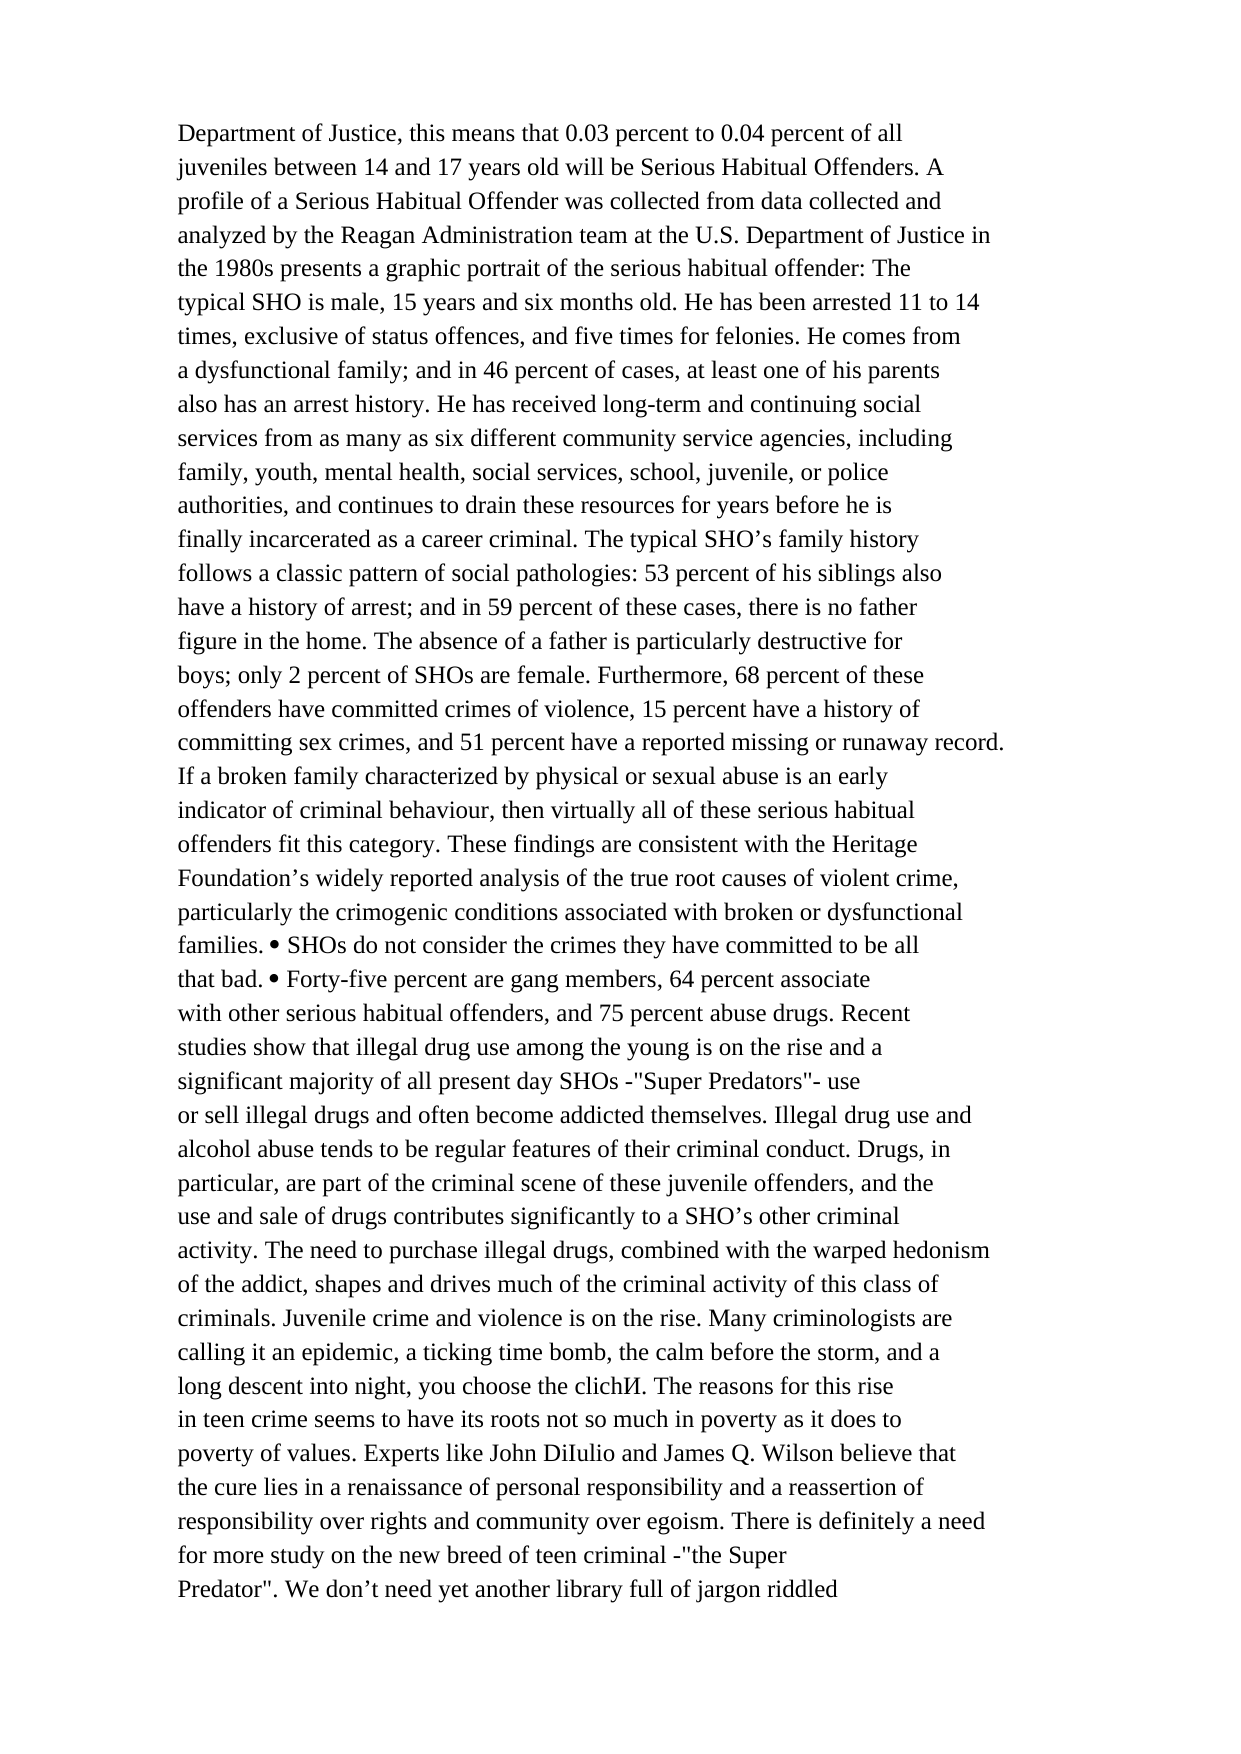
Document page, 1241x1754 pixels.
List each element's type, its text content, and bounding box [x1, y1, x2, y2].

text also has an arrest history. He has received long-term and continuing social [177, 389, 1152, 418]
text that bad. Forty-five percent are gang members, 64 percent associate [177, 964, 1152, 993]
text boys; only 2 percent of SHOs are female. Furthermore, 68 percent of these [177, 660, 1152, 688]
text times, exclusive of status offences, and five times for felonies. He comes from [177, 321, 1152, 350]
text services from as many as six different community service agencies, including [177, 423, 1152, 452]
text with other serious habitual offenders, and 75 percent abuse drugs. Recent [177, 998, 1152, 1027]
text or sell illegal drugs and often become addicted themselves. Illegal drug use and [177, 1100, 1152, 1129]
text family, youth, mental health, social services, school, juvenile, or police [177, 457, 1152, 485]
text long descent into night, you choose the clichИ. The reasons for this rise [177, 1371, 1152, 1399]
text in teen crime seems to have its roots not so much in poverty as it does to [177, 1404, 1152, 1433]
text alcohol abuse tends to be regular features of their criminal conduct. Drugs, in [177, 1134, 1152, 1162]
text use and sale of drugs contributes significantly to a SHO’s other criminal [177, 1201, 1152, 1230]
text profile of a Serious Habitual Offender was collected from data collected and [177, 186, 1152, 214]
text significant majority of all present day SHOs -"Super Predators"- use [177, 1066, 1152, 1095]
text juveniles between 14 and 17 years old will be Serious Habitual Offenders. A [177, 152, 1152, 181]
text calling it an epidemic, a ticking time bomb, the calm before the storm, and a [177, 1337, 1152, 1366]
text particular, are part of the criminal scene of these juvenile offenders, and the [177, 1168, 1152, 1196]
text typical SHO is male, 15 years and six months old. He has been arrested 11 to 14 [177, 287, 1152, 316]
text have a history of arrest; and in 59 percent of these cases, there is no father [177, 592, 1152, 621]
text finally incarcerated as a career criminal. The typical SHO’s family history [177, 524, 1152, 553]
text follows a classic pattern of social pathologies: 53 percent of his siblings also [177, 558, 1152, 587]
text committing sex crimes, and 51 percent have a reported missing or runaway record. [177, 727, 1152, 756]
text figure in the home. The absence of a father is particularly destructive for [177, 626, 1152, 655]
text particularly the crimogenic conditions associated with broken or dysfunctional [177, 897, 1152, 926]
text Department of Justice, this means that 0.03 percent to 0.04 percent of all [177, 118, 1152, 147]
text responsibility over rights and community over egoism. There is definitely a need [177, 1506, 1152, 1535]
text activity. The need to purchase illegal drugs, combined with the warped hedonism [177, 1235, 1152, 1264]
text a dysfunctional family; and in 46 percent of cases, at least one of his parents [177, 355, 1152, 384]
text poverty of values. Experts like John DiIulio and James Q. Wilson believe that [177, 1438, 1152, 1467]
text If a broken family characterized by physical or sexual abuse is an early [177, 761, 1152, 790]
text offenders fit this category. These findings are consistent with the Heritage [177, 829, 1152, 858]
text offenders have committed crimes of violence, 15 percent have a history of [177, 694, 1152, 722]
text Predator". We don’t need yet another library full of jargon riddled [177, 1574, 1152, 1603]
text of the addict, shapes and drives much of the criminal activity of this class of [177, 1269, 1152, 1298]
text for more study on the new breed of teen criminal -"the Super [177, 1540, 1152, 1569]
text indicator of criminal behaviour, then virtually all of these serious habitual [177, 795, 1152, 824]
text the cure lies in a renaissance of personal responsibility and a reassertion of [177, 1472, 1152, 1501]
text families. SHOs do not consider the crimes they have committed to be all [177, 931, 1152, 959]
text studies show that illegal drug use among the young is on the rise and a [177, 1032, 1152, 1061]
text criminals. Juvenile crime and violence is on the rise. Many criminologists are [177, 1303, 1152, 1332]
text authorities, and continues to drain these resources for years before he is [177, 491, 1152, 519]
text Foundation’s widely reported analysis of the true root causes of violent crime, [177, 863, 1152, 892]
text analyzed by the Reagan Administration team at the U.S. Department of Justice in [177, 220, 1152, 248]
text the 1980s presents a graphic portrait of the serious habitual offender: The [177, 253, 1152, 282]
